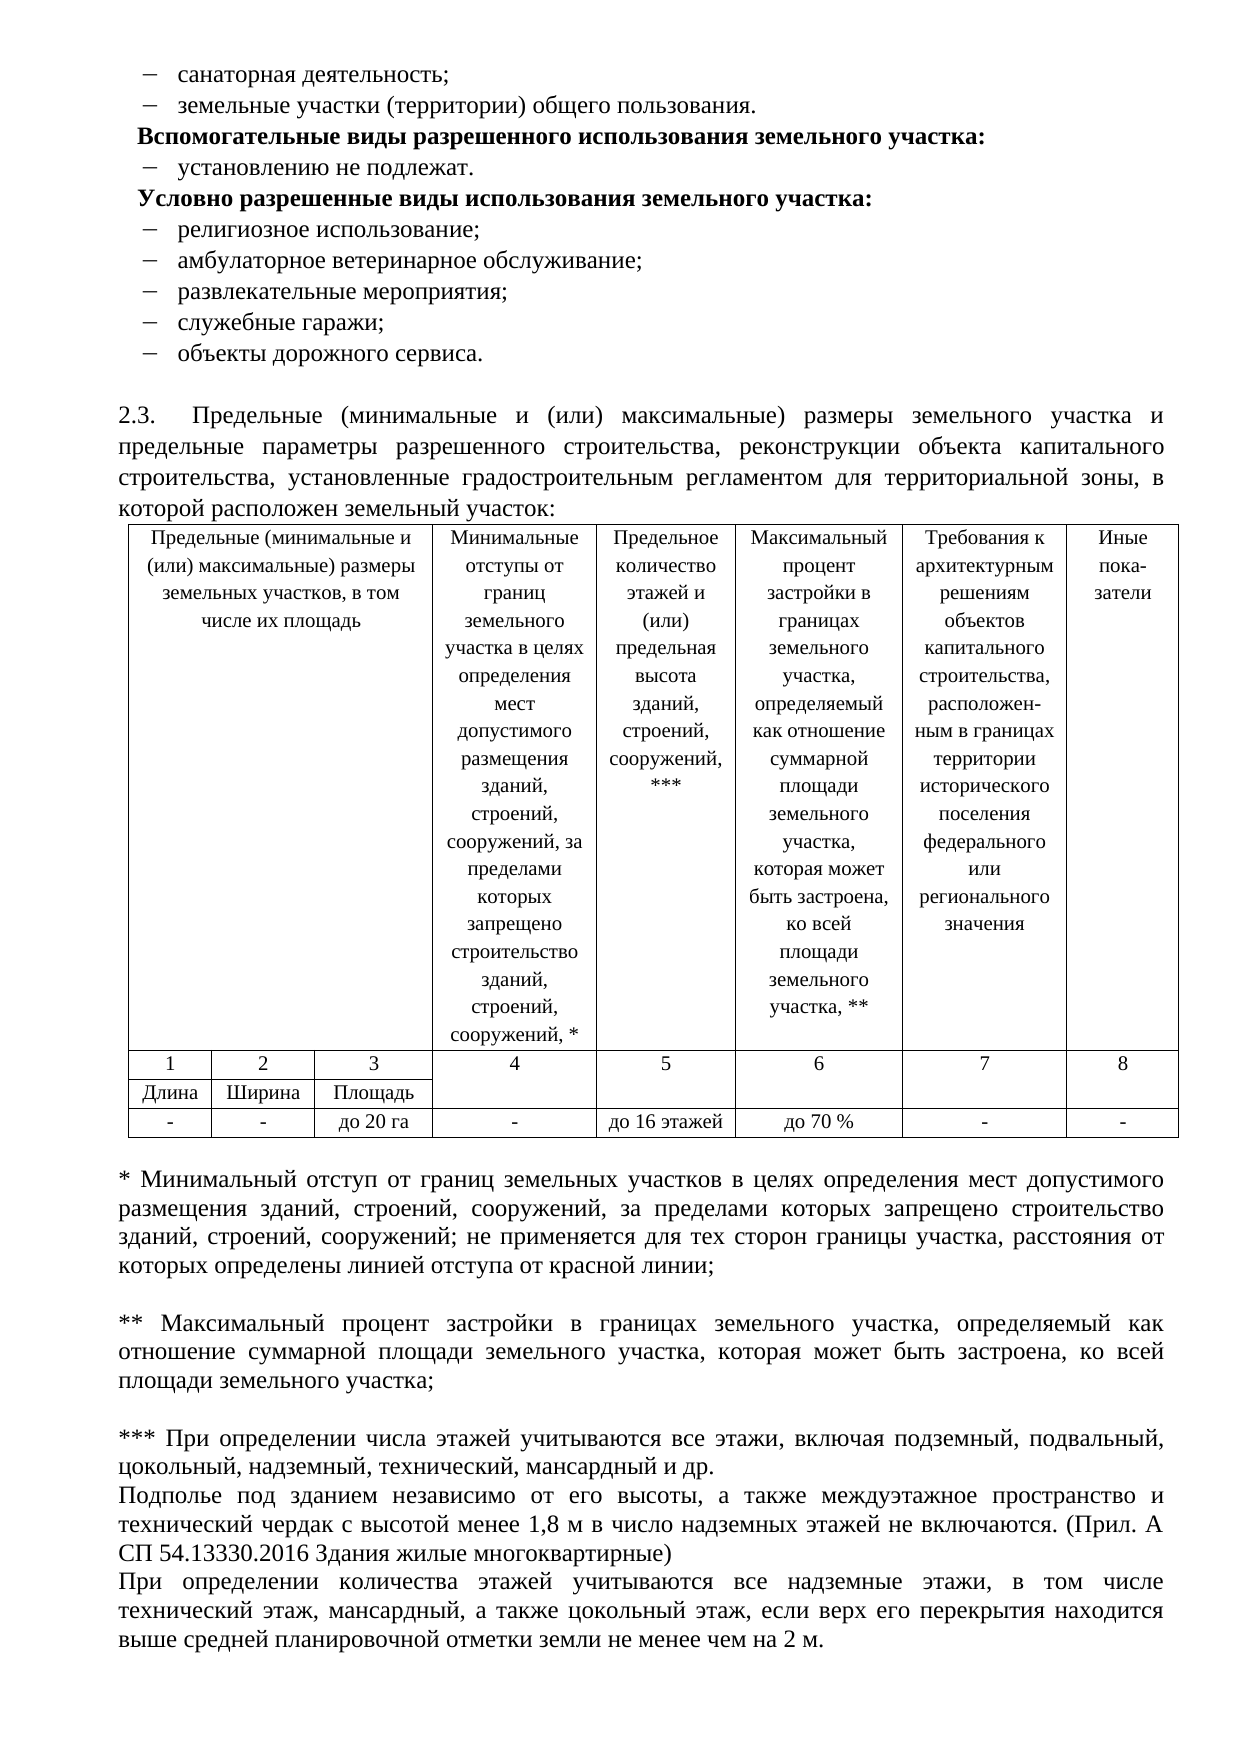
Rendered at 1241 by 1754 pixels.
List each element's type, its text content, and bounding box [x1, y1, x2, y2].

list земельные участки (территории) общего пользования. [140, 90, 1165, 119]
table_cell - [433, 1109, 596, 1137]
table_cell 4 [433, 1051, 596, 1108]
text Подполье под зданием независимо от его высоты, а также междуэтажное пространство и технический чердак с высотой менее 1,8 м в число надземных этажей не включаются. (Прил. А СП 54.13330.2016 Здания жилые многоквартирные) [118, 1480, 1165, 1566]
text Условно разрешенные виды использования земельного участка: [118, 183, 1165, 212]
list служебные гаражи; [140, 307, 1165, 336]
list амбулаторное ветеринарное обслуживание; [140, 245, 1165, 274]
table_cell 7 [903, 1051, 1066, 1108]
table_cell Ширина [212, 1080, 314, 1108]
text *** При определении числа этажей учитываются все этажи, включая подземный, подвальный, цокольный, надземный, технический, мансардный и др. [118, 1423, 1165, 1480]
table_cell 8 [1067, 1051, 1178, 1108]
text При определении количества этажей учитываются все надземные этажи, в том числе технический этаж, мансардный, а также цокольный этаж, если верх его перекрытия находится выше средней планировочной отметки земли не менее чем на 2 м. [118, 1566, 1165, 1653]
list развлекательные мероприятия; [140, 276, 1165, 305]
table_cell 6 [736, 1051, 902, 1108]
list религиозное использование; [140, 214, 1165, 243]
table_cell - [1067, 1109, 1178, 1137]
list Предельные (минимальные и (или) максимальные) размеры земельного участка и предельные параметры разрешенного строительства, реконструкции объекта капитального строительства, установленные градостроительным регламентом для территориальной зоны, в которой расположен земельный участок: [118, 400, 1165, 522]
table_cell до 20 га [315, 1109, 432, 1137]
table_cell 2 [212, 1051, 314, 1079]
list санаторная деятельность; [140, 59, 1165, 88]
table_cell 1 [129, 1051, 211, 1079]
table_header Минимальные отступы от границ земельного участка в целях определения мест допустимого размещения зданий, строений, сооружений, за пределами которых запрещено строительство зданий, строений, сооружений, * [433, 525, 596, 1050]
table_header Требования к архитектурным решениям объектов капитального строительства, расположен-ным в границах территории исторического поселения федерального или регионального значения [903, 525, 1066, 1050]
table_cell до 70 % [736, 1109, 902, 1137]
text Вспомогательные виды разрешенного использования земельного участка: [118, 121, 1165, 150]
table_cell 5 [597, 1051, 735, 1108]
table_cell - [129, 1109, 211, 1137]
table_cell - [903, 1109, 1066, 1137]
table_cell 3 [315, 1051, 432, 1079]
table_header Максимальный процент застройки в границах земельного участка, определяемый как отношение суммарной площади земельного участка, которая может быть застроена, ко всей площади земельного участка, ** [736, 525, 902, 1050]
table_cell Длина [129, 1080, 211, 1108]
table_cell - [212, 1109, 314, 1137]
text ** Максимальный процент застройки в границах земельного участка, определяемый как отношение суммарной площади земельного участка, которая может быть застроена, ко всей площади земельного участка; [118, 1308, 1165, 1394]
table_cell Площадь [315, 1080, 432, 1108]
list установлению не подлежат. [140, 152, 1165, 181]
table_header Предельное количество этажей и (или) предельная высота зданий, строений, сооружений, *** [597, 525, 735, 1050]
text * Минимальный отступ от границ земельных участков в целях определения мест допустимого размещения зданий, строений, сооружений, за пределами которых запрещено строительство зданий, строений, сооружений; не применяется для тех сторон границы участка, расстояния от которых определены линией отступа от красной линии; [118, 1164, 1165, 1279]
table_header Предельные (минимальные и (или) максимальные) размеры земельных участков, в том числе их площадь [129, 525, 432, 1050]
table_cell до 16 этажей [597, 1109, 735, 1137]
list объекты дорожного сервиса. [140, 338, 1165, 367]
table_header Иные пока- затели [1067, 525, 1178, 1050]
